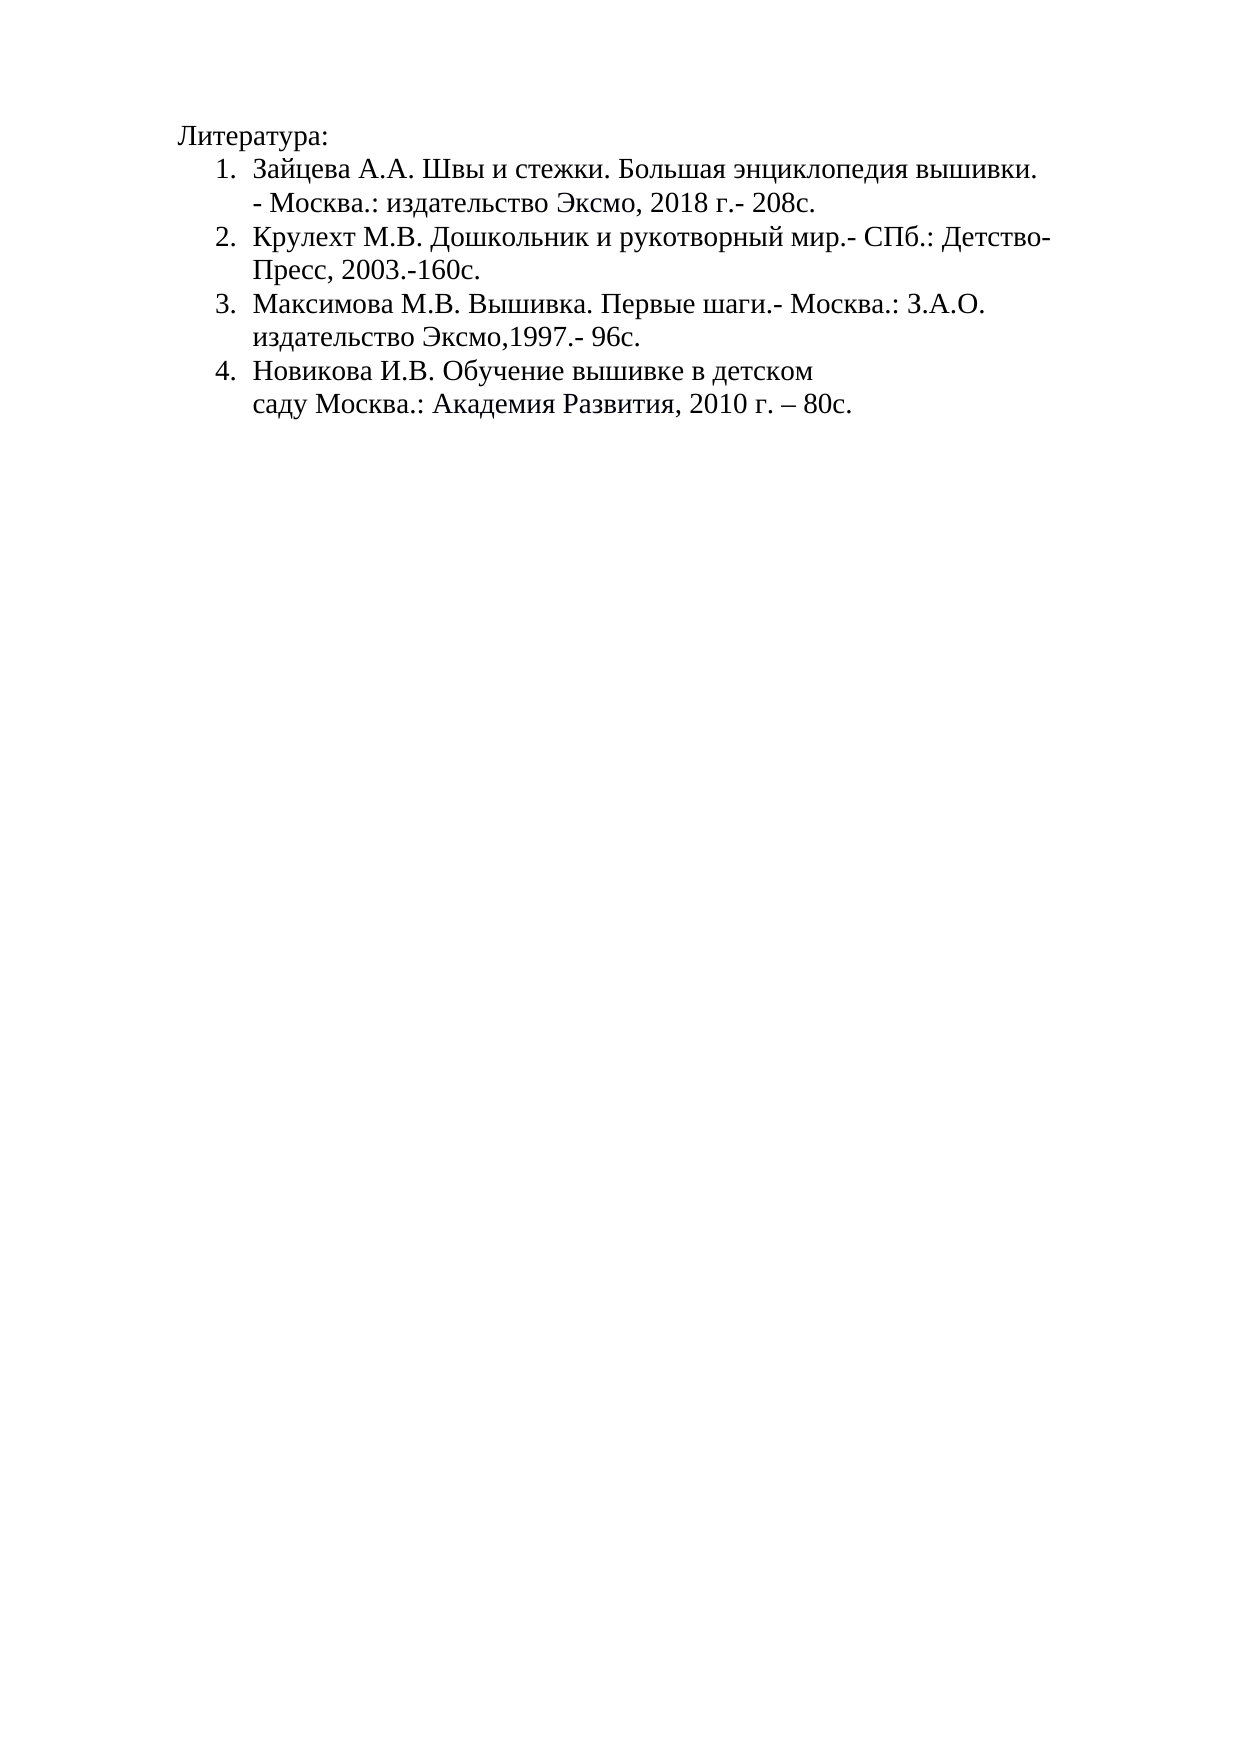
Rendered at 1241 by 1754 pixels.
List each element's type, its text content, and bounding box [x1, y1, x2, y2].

list Новикова И.В. Обучение вышивке в детском саду Москва.: Академия Развития, 2010 г. – 80с. [215, 353, 1107, 420]
text Литература: [177, 118, 1107, 152]
list Крулехт М.В. Дошкольник и рукотворный мир.- СПб.: Детство-Пресс, 2003.-160с. [215, 219, 1107, 286]
list Зайцева А.А. Швы и стежки. Большая энциклопедия вышивки. - Москва.: издательство Эксмо, 2018 г.- 208с. [215, 152, 1107, 219]
list Максимова М.В. Вышивка. Первые шаги.- Москва.: З.А.О. издательство Эксмо,1997.- 96с. [215, 286, 1107, 353]
